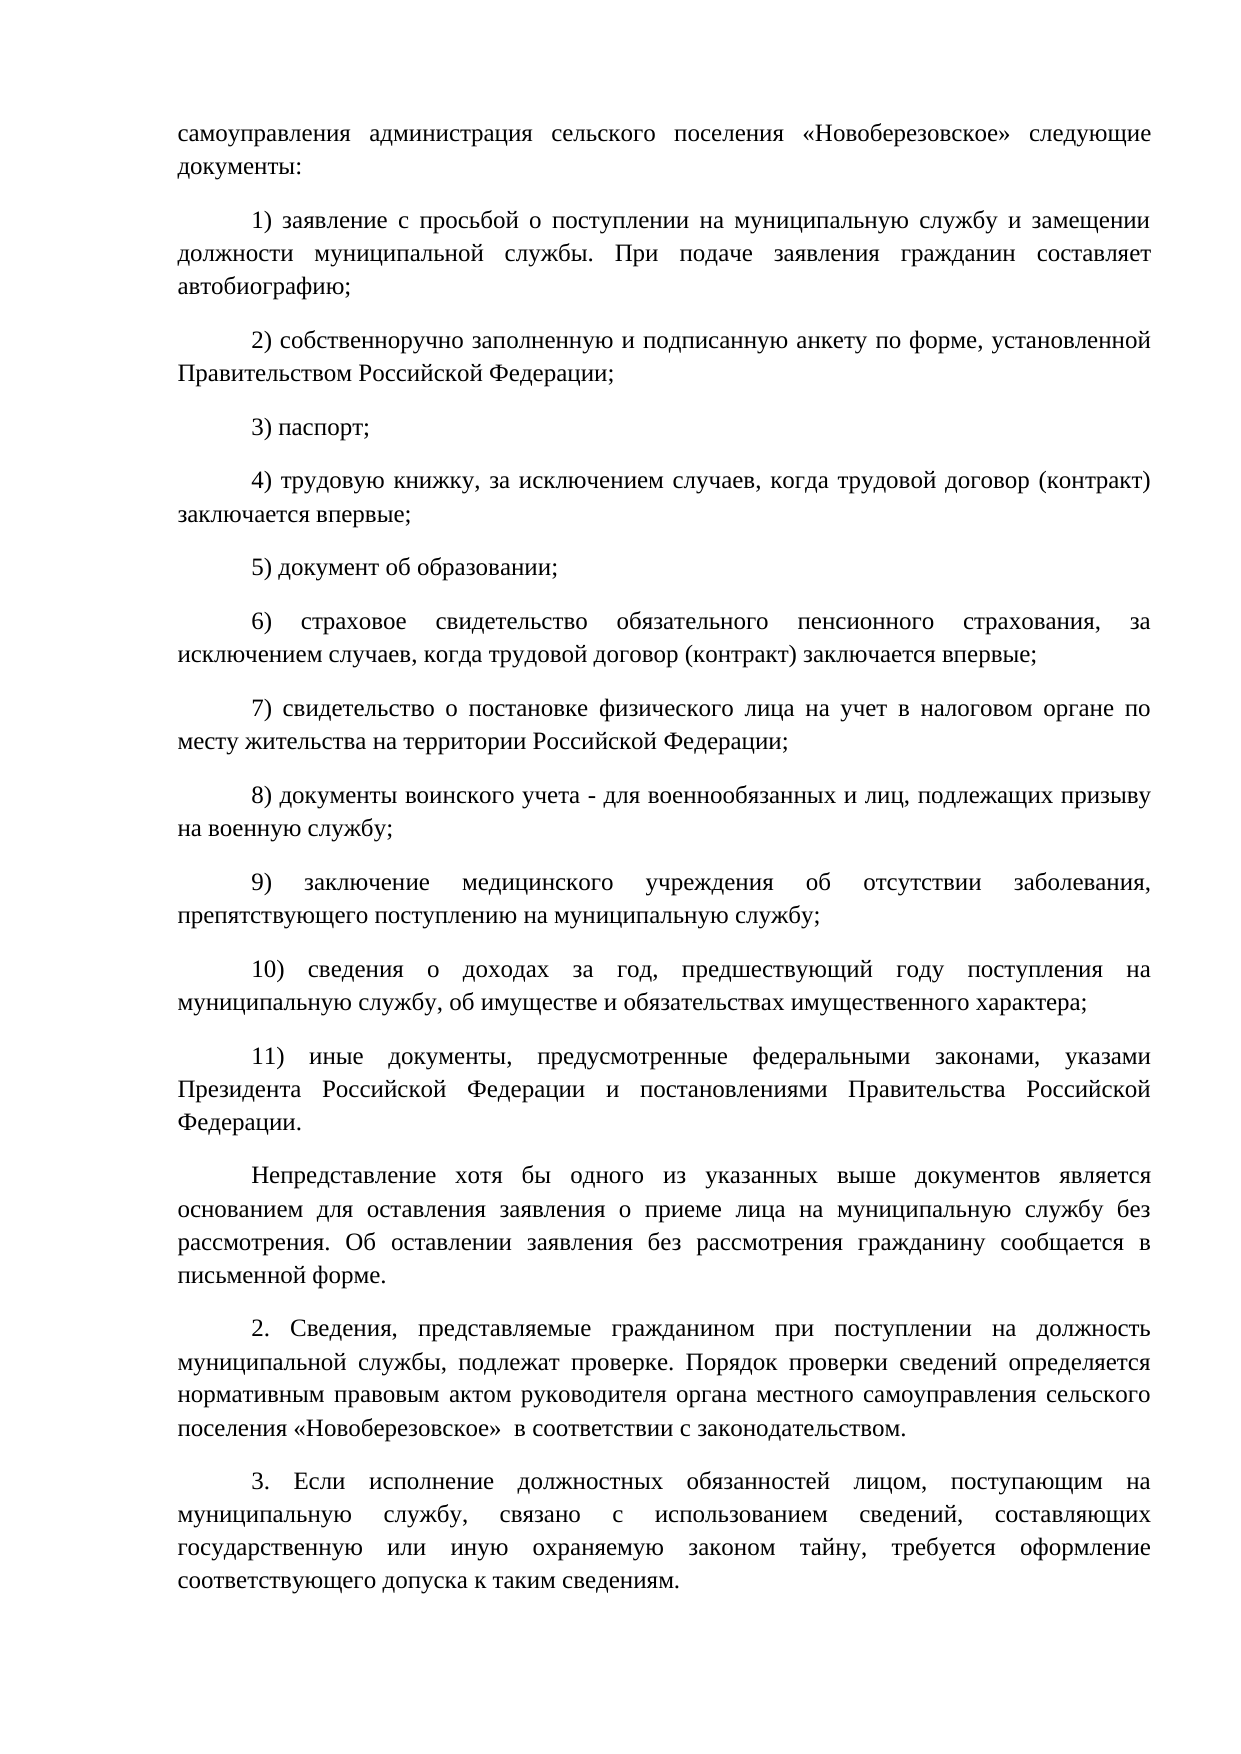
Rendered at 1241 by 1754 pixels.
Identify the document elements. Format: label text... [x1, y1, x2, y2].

text 3) паспорт; [177, 412, 1152, 441]
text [177, 118, 1152, 180]
text 5) документ об образовании; [177, 552, 1152, 581]
text 2. Сведения, представляемые гражданином при поступлении на должность муниципальной службы, подлежат проверке. Порядок проверки сведений определяется нормативным правовым актом руководителя органа местного самоуправления сельского поселения «Новоберезовское» в соответствии с законодательством. [177, 1313, 1152, 1441]
text 9) заключение медицинского учреждения об отсутствии заболевания, препятствующего поступлению на муниципальную службу; [177, 867, 1152, 929]
text 3. Если исполнение должностных обязанностей лицом, поступающим на муниципальную службу, связано с использованием сведений, составляющих государственную или иную охраняемую законом тайну, требуется оформление соответствующего допуска к таким сведениям. [177, 1466, 1152, 1594]
text 8) документы воинского учета - для военнообязанных и лиц, подлежащих призыву на военную службу; [177, 780, 1152, 842]
text 10) сведения о доходах за год, предшествующий году поступления на муниципальную службу, об имуществе и обязательствах имущественного характера; [177, 954, 1152, 1016]
text Непредставление хотя бы одного из указанных выше документов является основанием для оставления заявления о приеме лица на муниципальную службу без рассмотрения. Об оставлении заявления без рассмотрения гражданину сообщается в письменной форме. [177, 1161, 1152, 1288]
text 6) страховое свидетельство обязательного пенсионного страхования, за исключением случаев, когда трудовой договор (контракт) заключается впервые; [177, 606, 1152, 668]
text 4) трудовую книжку, за исключением случаев, когда трудовой договор (контракт) заключается впервые; [177, 466, 1152, 527]
text 7) свидетельство о постановке физического лица на учет в налоговом органе по месту жительства на территории Российской Федерации; [177, 693, 1152, 755]
text 1) заявление с просьбой о поступлении на муниципальную службу и замещении должности муниципальной службы. При подаче заявления гражданин составляет автобиографию; [177, 205, 1152, 300]
text 2) собственноручно заполненную и подписанную анкету по форме, установленной Правительством Российской Федерации; [177, 325, 1152, 387]
text 11) иные документы, предусмотренные федеральными законами, указами Президента Российской Федерации и постановлениями Правительства Российской Федерации. [177, 1041, 1152, 1136]
